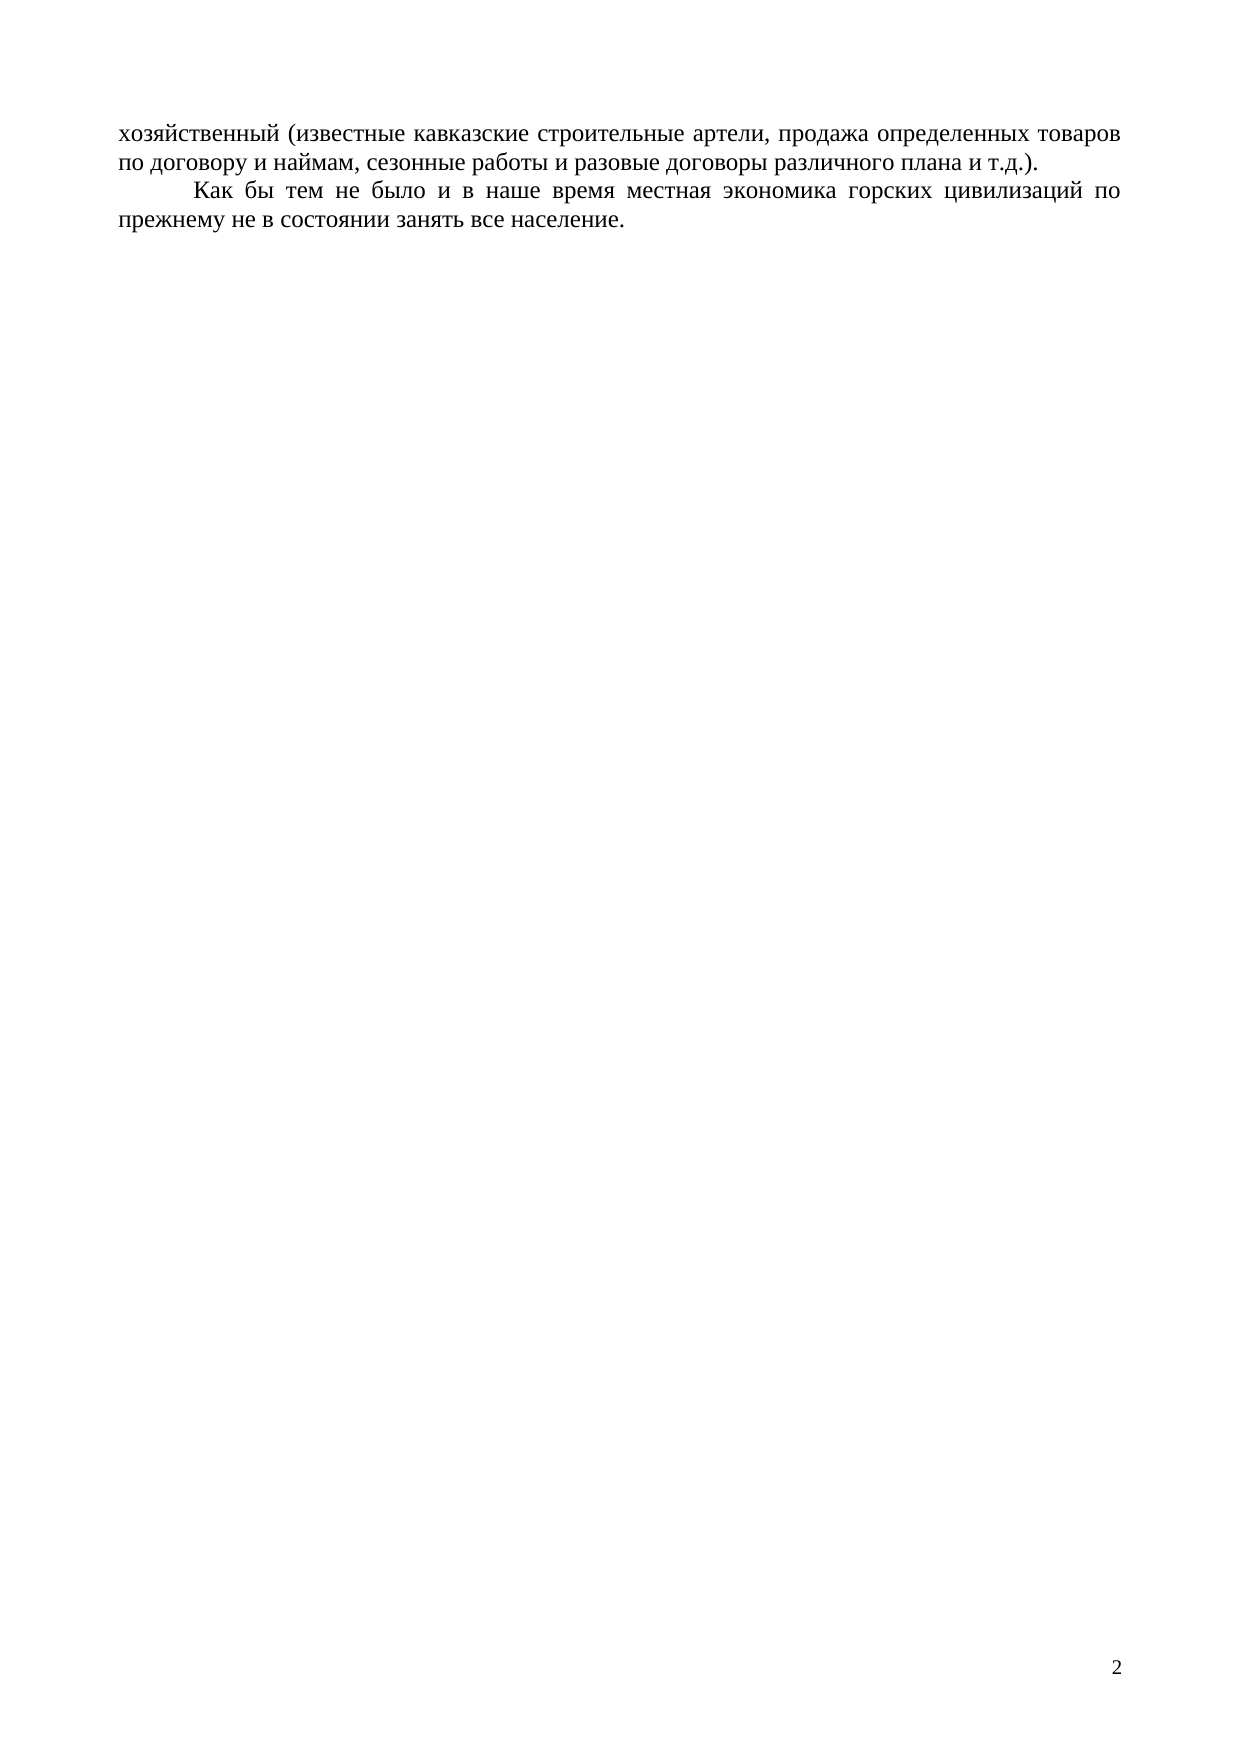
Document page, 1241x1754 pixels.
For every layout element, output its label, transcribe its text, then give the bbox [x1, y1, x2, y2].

text Как бы тем не было и в наше время местная экономика горских цивилизаций по прежнему не в состоянии занять все население. [118, 176, 1122, 233]
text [118, 118, 1122, 176]
